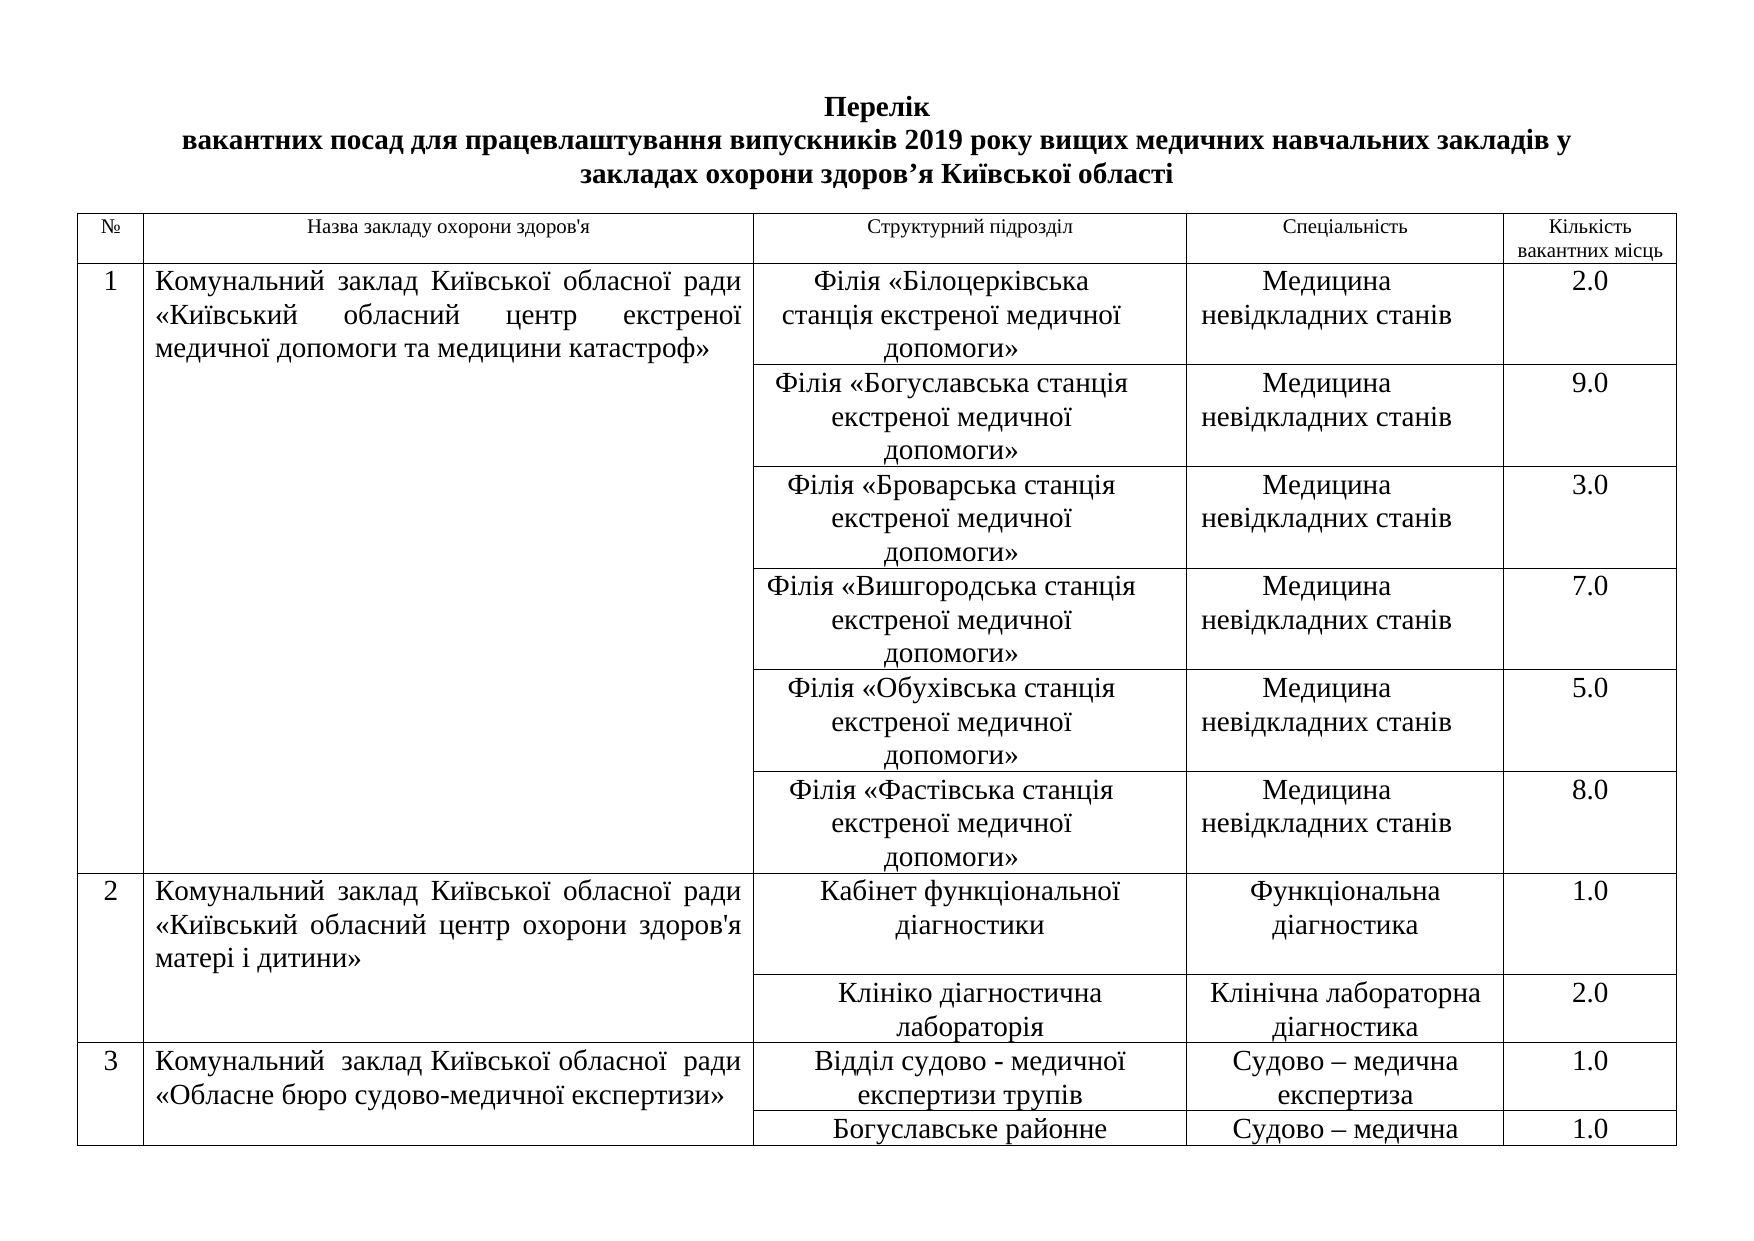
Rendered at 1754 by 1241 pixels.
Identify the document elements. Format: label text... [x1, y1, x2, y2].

table_cell 3.0 [1504, 467, 1676, 567]
table_cell Медицина невідкладних станів [1187, 670, 1503, 771]
table_cell 1.0 [1504, 874, 1676, 974]
table_cell Медицина невідкладних станів [1187, 569, 1503, 669]
table_cell Відділ судово - медичної експертизи трупів [754, 1043, 1186, 1110]
table_cell Комунальний заклад Київської обласної ради «Обласне бюро судово-медичної експертизи» [144, 1043, 753, 1145]
table_cell Філія «Обухівська станція екстреної медичної допомоги» [754, 670, 1186, 771]
table_cell Філія «Білоцерківська станція екстреної медичної допомоги» [754, 264, 1186, 364]
table_cell Функціональна діагностика [1187, 874, 1503, 974]
table_cell Медицина невідкладних станів [1187, 264, 1503, 364]
table_cell Клінічна лабораторна діагностика [1187, 975, 1503, 1042]
table_cell Кабінет функціональної діагностики [754, 874, 1186, 974]
text закладах охорони здоров’я Київської області [89, 156, 1665, 189]
text вакантних посад для працевлаштування випускників 2019 року вищих медичних навчальних закладів у [89, 122, 1665, 156]
text Перелік [89, 89, 1665, 122]
table_header Назва закладу охорони здоров'я [144, 214, 753, 262]
table_cell Клініко діагностична лабораторія [754, 975, 1186, 1042]
table_cell Комунальний заклад Київської обласної ради «Київський обласний центр екстреної медичної допомоги та медицини катастроф» [144, 264, 753, 872]
table_cell Комунальний заклад Київської обласної ради «Київський обласний центр охорони здоров'я матері і дитини» [144, 874, 753, 1042]
table_cell 2.0 [1504, 975, 1676, 1042]
table_header № [78, 214, 143, 262]
table_cell Судово – медична експертиза [1187, 1043, 1503, 1110]
table_cell 5.0 [1504, 670, 1676, 771]
table_cell 3 [78, 1043, 143, 1145]
table_cell Філія «Вишгородська станція екстреної медичної допомоги» [754, 569, 1186, 669]
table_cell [1187, 1111, 1503, 1145]
table_cell Медицина невідкладних станів [1187, 365, 1503, 466]
table_header Структурний підрозділ [754, 214, 1186, 262]
table_cell 2.0 [1504, 264, 1676, 364]
table_cell Філія «Броварська станція екстреної медичної допомоги» [754, 467, 1186, 567]
table_header Кількість вакантних місць [1504, 214, 1676, 262]
table_cell Філія «Фастівська станція екстреної медичної допомоги» [754, 772, 1186, 872]
table_cell 1.0 [1504, 1111, 1676, 1145]
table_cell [754, 1111, 1186, 1145]
table_cell 7.0 [1504, 569, 1676, 669]
table_cell Медицина невідкладних станів [1187, 772, 1503, 872]
table_cell 8.0 [1504, 772, 1676, 872]
table_header Спеціальність [1187, 214, 1503, 262]
table_cell 2 [78, 874, 143, 1042]
table_cell 1.0 [1504, 1043, 1676, 1110]
table_cell Медицина невідкладних станів [1187, 467, 1503, 567]
table_cell Філія «Богуславська станція екстреної медичної допомоги» [754, 365, 1186, 466]
table_cell 9.0 [1504, 365, 1676, 466]
table_cell 1 [78, 264, 143, 872]
